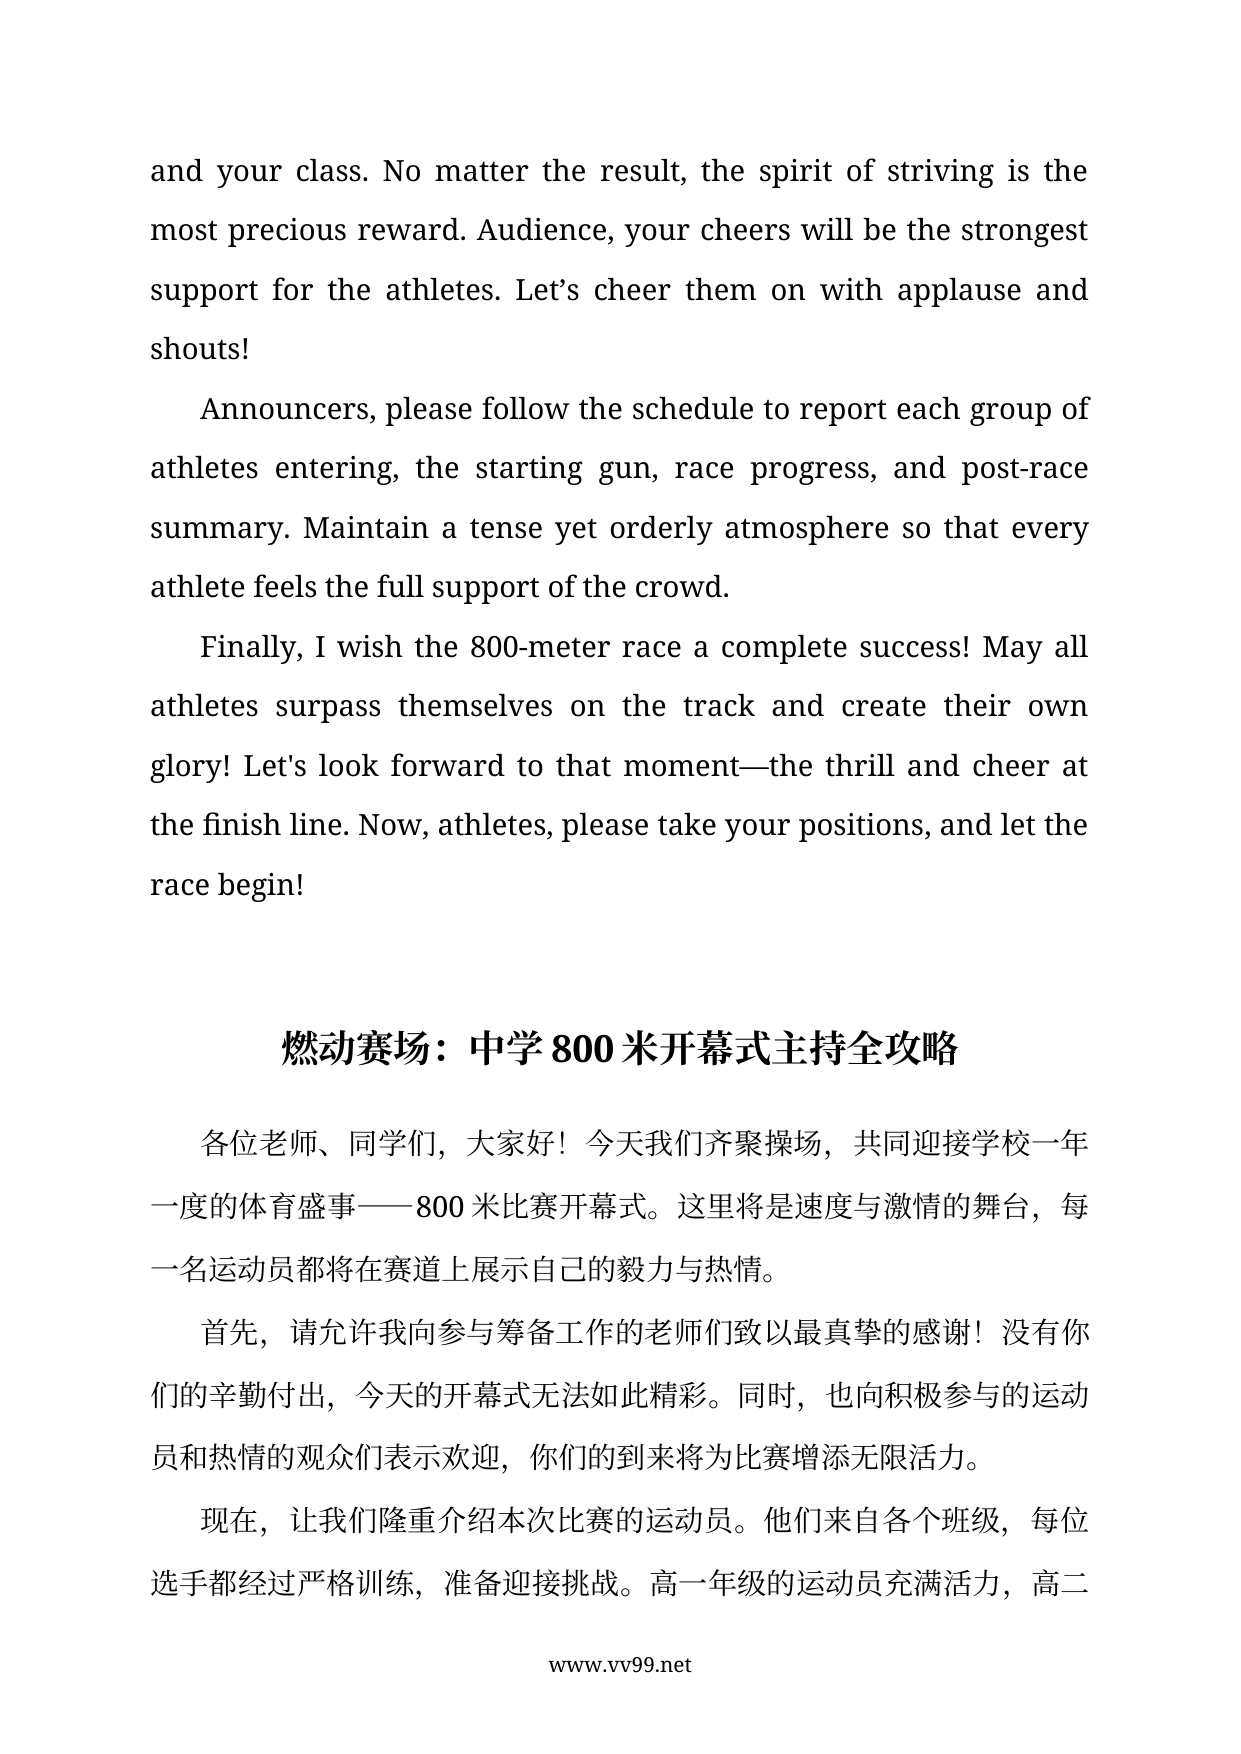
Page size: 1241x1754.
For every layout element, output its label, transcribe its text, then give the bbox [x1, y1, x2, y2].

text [150, 150, 1090, 368]
text 首先，请允许我向参与筹备工作的老师们致以最真挚的感谢！没有你们的辛勤付出，今天的开幕式无法如此精彩。同时，也向积极参与的运动员和热情的观众们表示欢迎，你们的到来将为比赛增添无限活力。 [150, 1310, 1090, 1477]
text Announcers, please follow the schedule to report each group of athletes entering, the starting gun, race progress, and post-race summary. Maintain a tense yet orderly atmosphere so that every athlete feels the full support of the crowd. [150, 388, 1090, 606]
text 各位老师、同学们，大家好！今天我们齐聚操场，共同迎接学校一年一度的体育盛事——800米比赛开幕式。这里将是速度与激情的舞台，每一名运动员都将在赛道上展示自己的毅力与热情。 [150, 1121, 1090, 1289]
text Finally, I wish the 800-meter race a complete success! May all athletes surpass themselves on the track and create their own glory! Let's look forward to that moment—the thrill and cheer at the finish line. Now, athletes, please take your positions, and let the race begin! [150, 626, 1090, 903]
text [150, 1498, 1090, 1603]
subtitle 燃动赛场：中学800米开幕式主持全攻略 [150, 1019, 1090, 1073]
